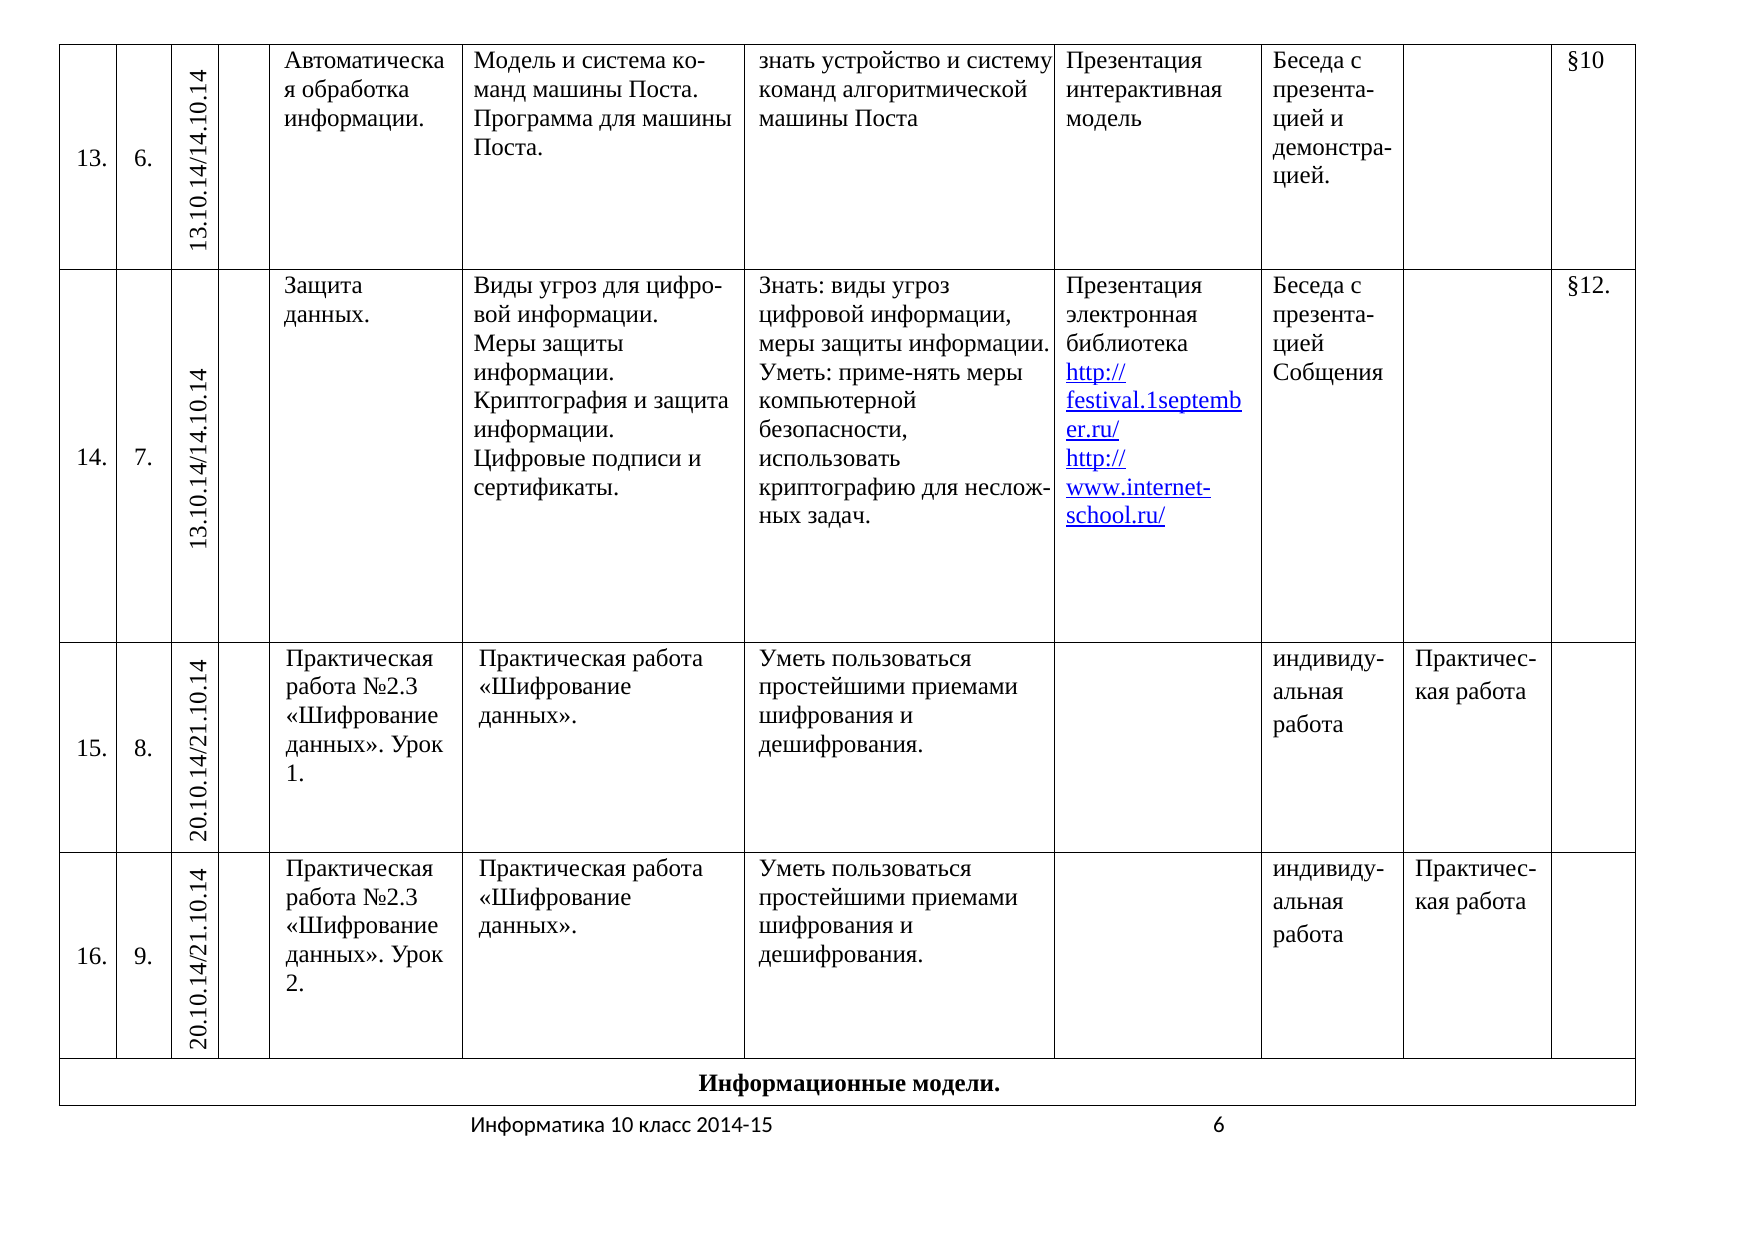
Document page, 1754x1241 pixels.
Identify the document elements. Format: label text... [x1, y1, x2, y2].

table_cell [117, 270, 171, 642]
table_cell Беседа с презента-цией Собщения [1262, 270, 1403, 642]
table_cell Уметь пользоваться простейшими приемами шифрования и дешифрования. [745, 853, 1054, 1058]
table_cell [117, 643, 171, 852]
table_cell [1552, 643, 1635, 852]
table_cell [60, 643, 116, 852]
table_cell [1404, 45, 1551, 269]
table_cell [60, 270, 116, 642]
table_cell индивиду-альная работа [1262, 643, 1403, 852]
table_cell Виды угроз для цифро-вой информации. Меры защиты информации. Криптография и защита информации. Цифровые подписи и сертификаты. [463, 270, 744, 642]
table_cell [219, 45, 269, 269]
table_cell знать устройство и систему команд алгоритмической машины Поста [745, 45, 1054, 269]
table_cell [1404, 270, 1551, 642]
table_cell §12. [1552, 270, 1635, 642]
table_cell 20.10.14/21.10.14 [172, 853, 218, 1058]
table_cell [219, 643, 269, 852]
table_cell Практическая работа №2.3 «Шифрование данных». Урок 2. [270, 853, 462, 1058]
table_cell Практичес-кая работа [1404, 853, 1551, 1058]
table_cell [219, 270, 269, 642]
table_cell [117, 45, 171, 269]
table_cell Уметь пользоваться простейшими приемами шифрования и дешифрования. [745, 643, 1054, 852]
table_cell [219, 853, 269, 1058]
table_cell [1055, 643, 1261, 852]
table_cell 20.10.14/21.10.14 [172, 643, 218, 852]
table_cell [117, 853, 171, 1058]
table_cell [1262, 45, 1403, 269]
table_cell Практическая работа №2.3 «Шифрование данных». Урок 1. [270, 643, 462, 852]
table_cell §10 [1552, 45, 1635, 269]
table_cell Практичес-кая работа [1404, 643, 1551, 852]
table_cell [60, 45, 116, 269]
table_cell Практическая работа «Шифрование данных». [463, 643, 744, 852]
table_cell Защита данных. [270, 270, 462, 642]
table_cell Знать: виды угроз цифровой информации, меры защиты информации. Уметь: приме-нять меры компьютерной безопасности, использовать криптографию для неслож-ных задач. [745, 270, 1054, 642]
table_cell индивиду-альная работа [1262, 853, 1403, 1058]
table_cell [60, 853, 116, 1058]
table_cell Презентация электронная библиотека http://festival.1september.ru/ http://www.internet-school.ru/ [1055, 270, 1261, 642]
table_cell Автоматическая обработка информации. [270, 45, 462, 269]
table_cell Информационные модели. [60, 1059, 1635, 1105]
table_cell Презентация интерактивная модель [1055, 45, 1261, 269]
table_cell 13.10.14/14.10.14 [172, 270, 218, 642]
table_cell 13.10.14/14.10.14 [172, 45, 218, 269]
table_cell Модель и система ко-манд машины Поста. Программа для машины Поста. [463, 45, 744, 269]
table_cell [1055, 853, 1261, 1058]
table_cell Практическая работа «Шифрование данных». [463, 853, 744, 1058]
table_cell [1552, 853, 1635, 1058]
